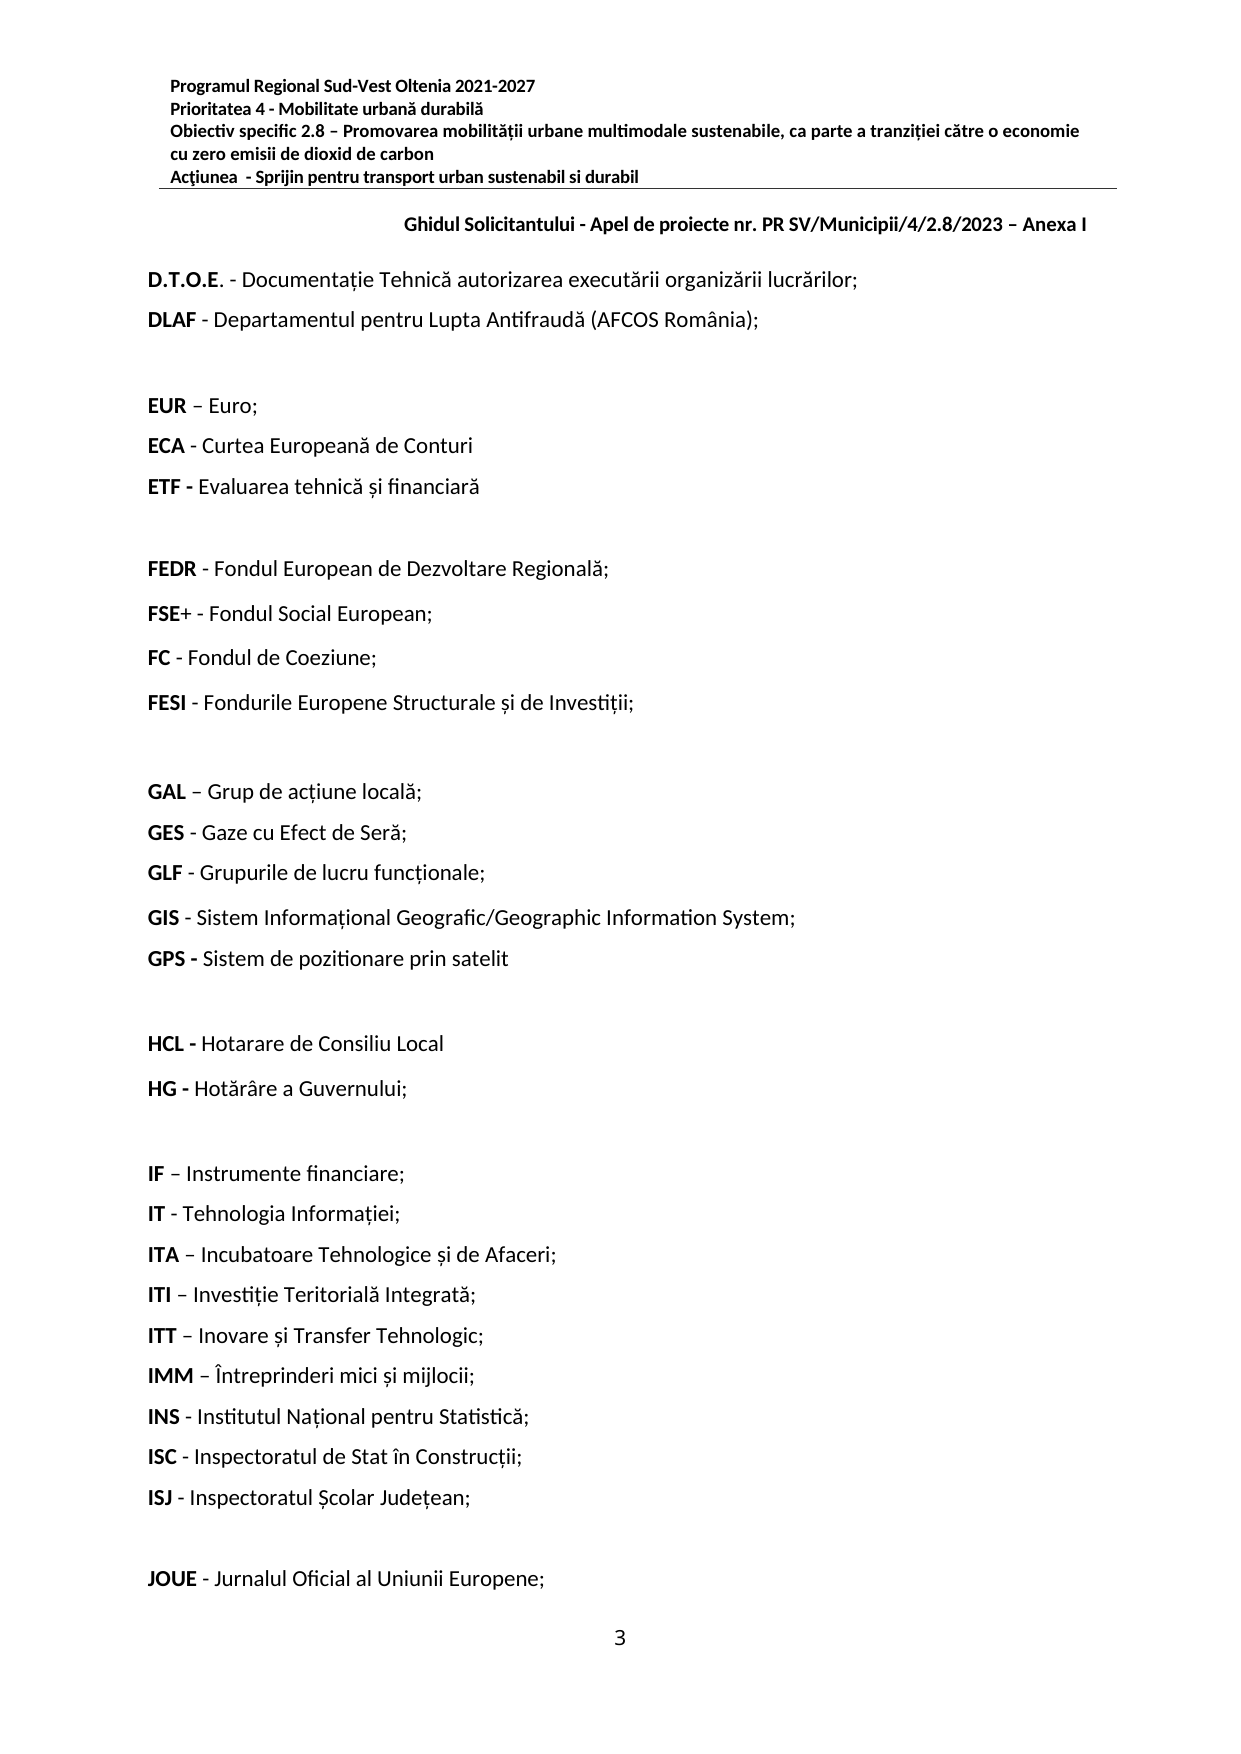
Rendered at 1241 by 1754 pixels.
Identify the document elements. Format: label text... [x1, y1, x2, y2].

text HCL - Hotarare de Consiliu Local [148, 1029, 1093, 1057]
text ISC - Inspectoratul de Stat în Construcții; [148, 1442, 1093, 1471]
text IMM – Întreprinderi mici și mijlocii; [148, 1361, 1093, 1389]
text ITI – Investiţie Teritorială Integrată; [148, 1280, 1093, 1308]
text FSE+ - Fondul Social European; [148, 599, 1093, 627]
text ITA – Incubatoare Tehnologice şi de Afaceri; [148, 1240, 1093, 1268]
text EUR – Euro; [148, 391, 1093, 419]
text GES - Gaze cu Efect de Seră; [148, 818, 1093, 846]
text FESI - Fondurile Europene Structurale și de Investiții; [148, 688, 1093, 716]
text IT - Tehnologia Informației; [148, 1199, 1093, 1227]
text HG - Hotărâre a Guvernului; [148, 1074, 1093, 1102]
text FEDR - Fondul European de Dezvoltare Regională; [148, 554, 1093, 582]
text INS - Institutul Naţional pentru Statistică; [148, 1402, 1093, 1430]
text DLAF - Departamentul pentru Lupta Antifraudă (AFCOS România); [148, 306, 1093, 334]
text ITT – Inovare şi Transfer Tehnologic; [148, 1321, 1093, 1349]
text GAL – Grup de acțiune locală; [148, 777, 1093, 806]
text JOUE - Jurnalul Oficial al Uniunii Europene; [148, 1564, 1093, 1592]
text GPS - Sistem de pozitionare prin satelit [148, 944, 1093, 972]
text ECA - Curtea Europeană de Conturi [148, 431, 1093, 459]
text D.T.O.E. - Documentație Tehnică autorizarea executării organizării lucrărilor; [148, 265, 1093, 293]
text GLF - Grupurile de lucru funcționale; [148, 858, 1093, 887]
text ETF - Evaluarea tehnică și financiară [148, 472, 1093, 500]
text FC - Fondul de Coeziune; [148, 643, 1093, 671]
text GIS - Sistem Informațional Geografic/Geographic Information System; [148, 903, 1093, 931]
text IF – Instrumente financiare; [148, 1159, 1093, 1187]
text ISJ - Inspectoratul Școlar Județean; [148, 1483, 1093, 1511]
